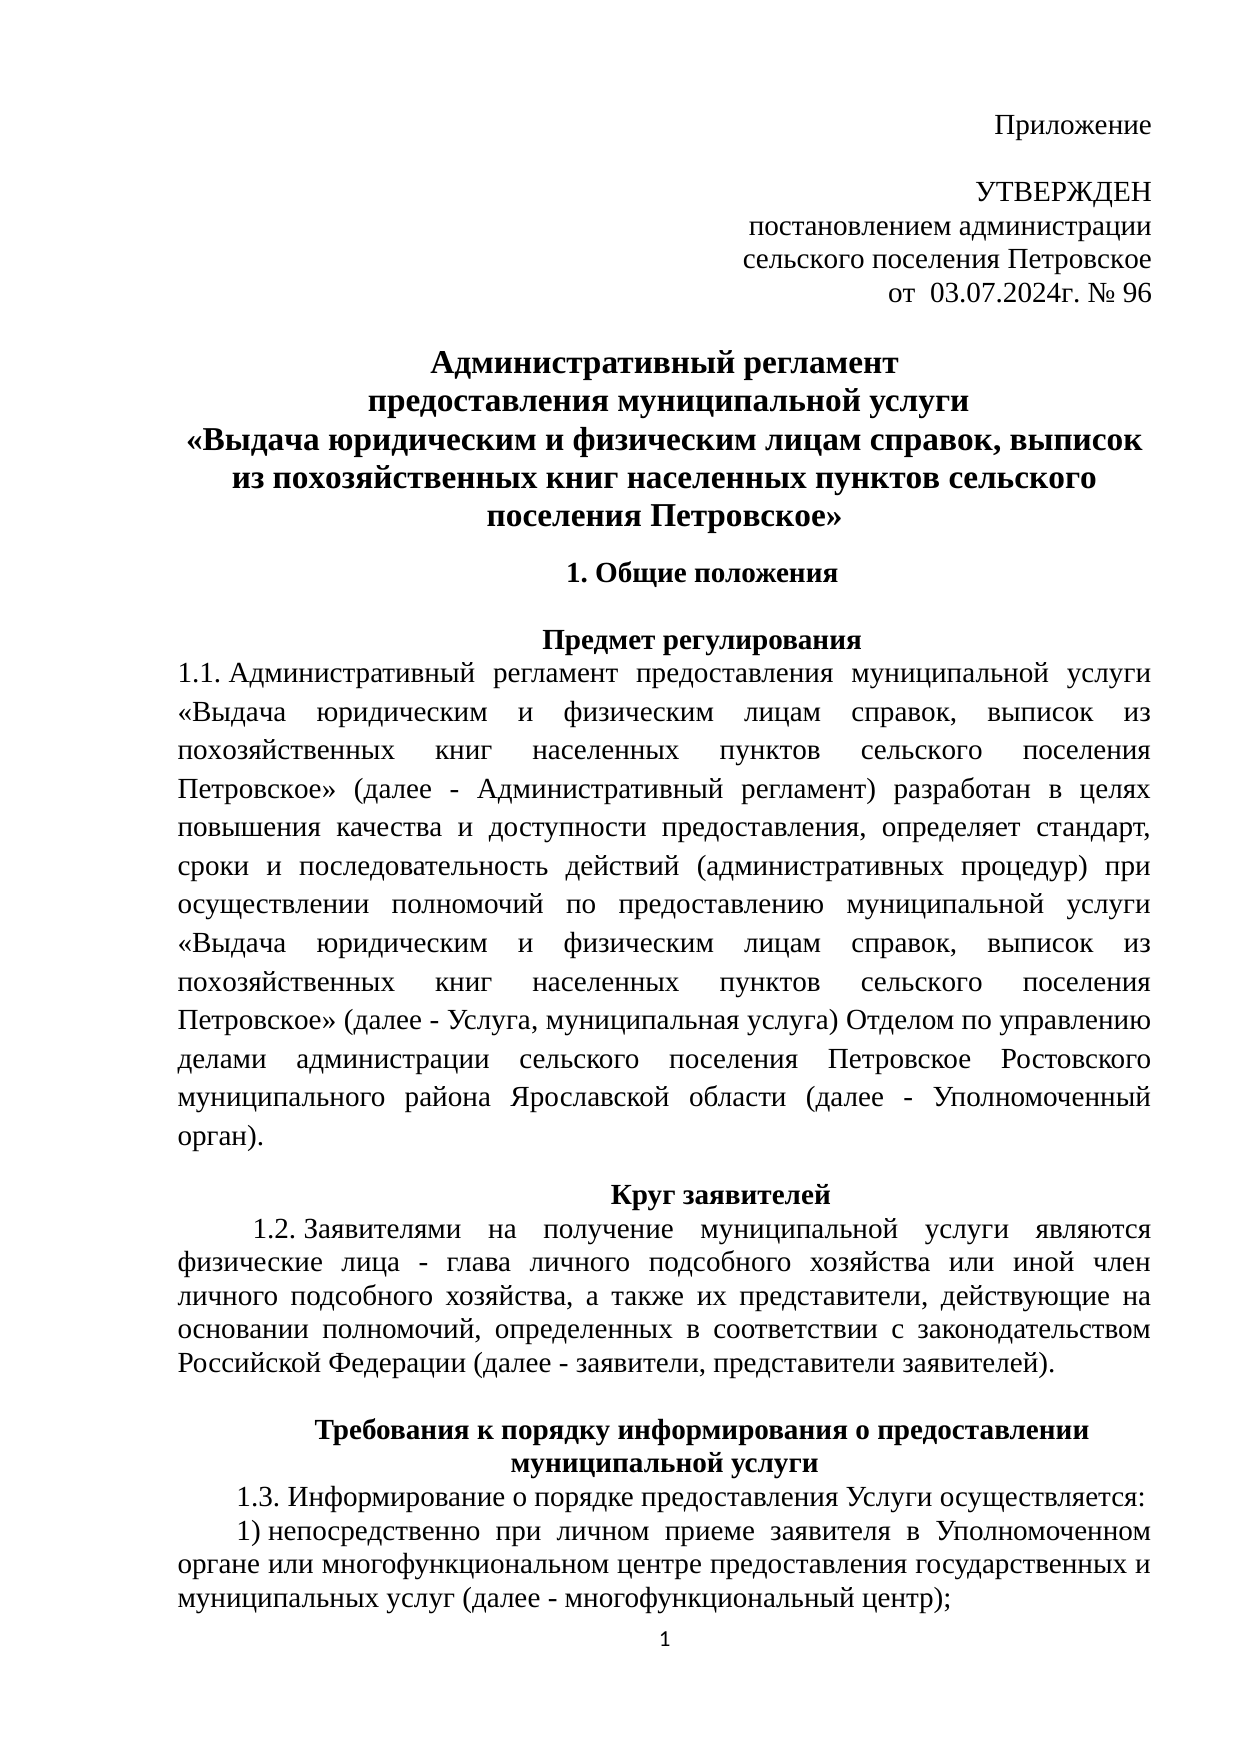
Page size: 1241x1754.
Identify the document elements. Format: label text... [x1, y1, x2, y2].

text Предмет регулирования [177, 622, 1152, 655]
text 1.2. Заявителями на получение муниципальной услуги являются физические лица - глава личного подсобного хозяйства или иной член личного подсобного хозяйства, а также их представители, действующие на основании полномочий, определенных в соответствии с законодательством Российской Федерации (далее - заявители, представители заявителей). [177, 1211, 1152, 1378]
text 1.1. Административный регламент предоставления муниципальной услуги «Выдача юридическим и физическим лицам справок, выписок из похозяйственных книг населенных пунктов сельского поселения Петровское» (далее - Административный регламент) разработан в целях повышения качества и доступности предоставления, определяет стандарт, сроки и последовательность действий (административных процедур) при осуществлении полномочий по предоставлению муниципальной услуги «Выдача юридическим и физическим лицам справок, выписок из похозяйственных книг населенных пунктов сельского поселения Петровское» (далее - Услуга, муниципальная услуга) Отделом по управлению делами администрации сельского поселения Петровское Ростовского муниципального района Ярославской области (далее - Уполномоченный орган). [177, 655, 1152, 1151]
text «Выдача юридическим и физическим лицам справок, выписок из похозяйственных книг населенных пунктов сельского поселения Петровское» [177, 419, 1152, 534]
text УТВЕРЖДЕН [177, 174, 1152, 208]
subtitle Административный регламент [177, 342, 1152, 381]
text постановлением администрации [177, 208, 1152, 242]
text сельского поселения Петровское [177, 242, 1152, 275]
text от 03.07.2024г. № 96 [177, 275, 1152, 309]
list Круг заявителей [290, 1177, 1152, 1211]
text 1. Общие положения [177, 555, 1152, 588]
text Требования к порядку информирования о предоставлении муниципальной услуги [177, 1412, 1152, 1479]
text 1.3. Информирование о порядке предоставления Услуги осуществляется: [177, 1479, 1152, 1513]
text 1) непосредственно при личном приеме заявителя в Уполномоченном органе или многофункциональном центре предоставления государственных и муниципальных услуг (далее - многофункциональный центр); [177, 1513, 1152, 1613]
subtitle предоставления муниципальной услуги [177, 381, 1152, 419]
text Приложение [177, 107, 1152, 141]
